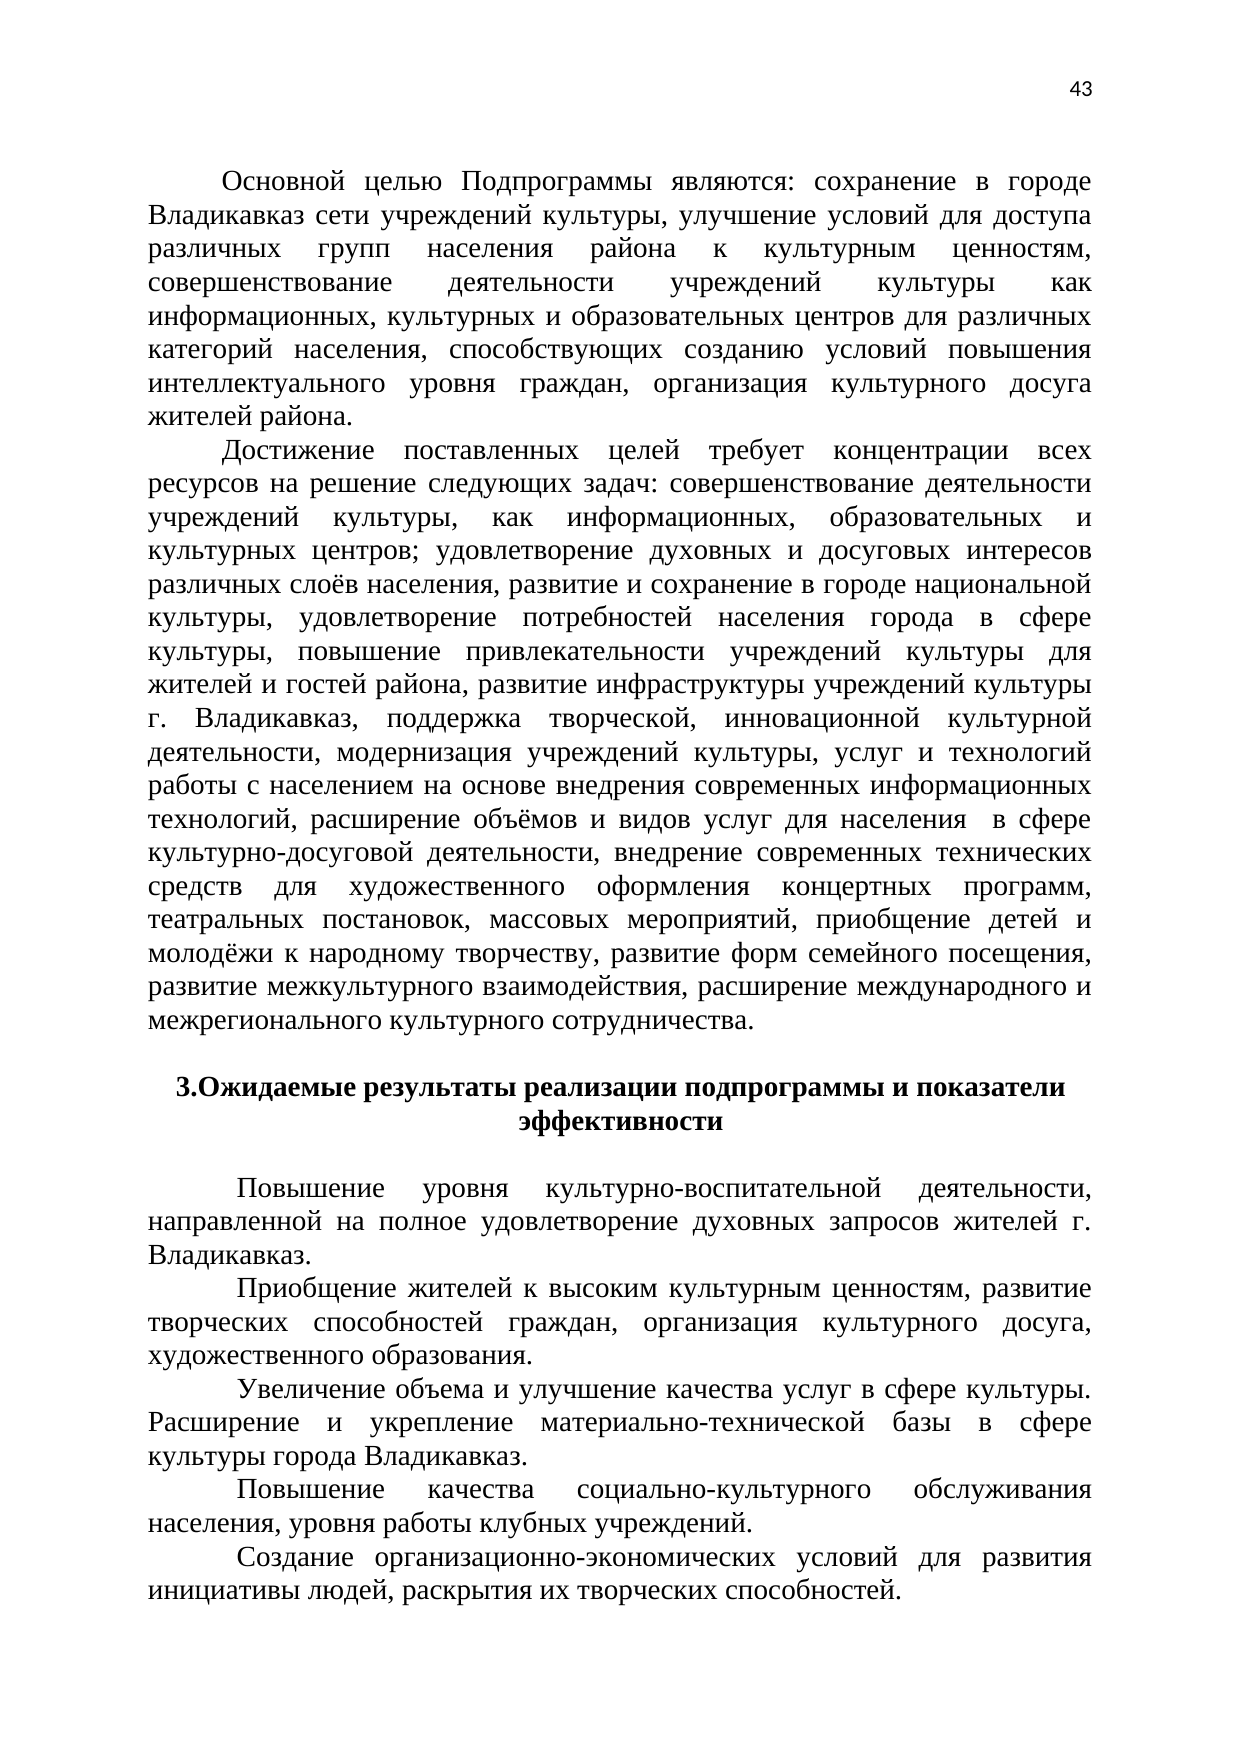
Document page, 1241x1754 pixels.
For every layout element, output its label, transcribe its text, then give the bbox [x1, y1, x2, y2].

text 3.Ожидаемые результаты реализации подпрограммы и показатели эффективности [149, 1069, 1092, 1136]
text Приобщение жителей к высоким культурным ценностям, развитие творческих способностей граждан, организация культурного досуга, художественного образования. [148, 1270, 1092, 1371]
text Достижение поставленных целей требует концентрации всех ресурсов на решение следующих задач: совершенствование деятельности учреждений культуры, как информационных, образовательных и культурных центров; удовлетворение духовных и досуговых интересов различных слоёв населения, развитие и сохранение в городе национальной культуры, удовлетворение потребностей населения города в сфере культуры, повышение привлекательности учреждений культуры для жителей и гостей района, развитие инфраструктуры учреждений культуры г. Владикавказ, поддержка творческой, инновационной культурной деятельности, модернизация учреждений культуры, услуг и технологий работы с населением на основе внедрения современных информационных технологий, расширение объёмов и видов услуг для населения в сфере культурно-досуговой деятельности, внедрение современных технических средств для художественного оформления концертных программ, театральных постановок, массовых мероприятий, приобщение детей и молодёжи к народному творчеству, развитие форм семейного посещения, развитие межкультурного взаимодействия, расширение международного и межрегионального культурного сотрудничества. [148, 432, 1092, 1036]
text Повышение качества социально-культурного обслуживания населения, уровня работы клубных учреждений. [148, 1472, 1092, 1539]
text Основной целью Подпрограммы являются: сохранение в городе Владикавказ сети учреждений культуры, улучшение условий для доступа различных групп населения района к культурным ценностям, совершенствование деятельности учреждений культуры как информационных, культурных и образовательных центров для различных категорий населения, способствующих созданию условий повышения интеллектуального уровня граждан, организация культурного досуга жителей района. [148, 163, 1092, 432]
text Повышение уровня культурно-воспитательной деятельности, направленной на полное удовлетворение духовных запросов жителей г. Владикавказ. [148, 1170, 1092, 1270]
text Создание организационно-экономических условий для развития инициативы людей, раскрытия их творческих способностей. [148, 1539, 1092, 1606]
text Увеличение объема и улучшение качества услуг в сфере культуры. Расширение и укрепление материально-технической базы в сфере культуры города Владикавказ. [148, 1371, 1092, 1472]
